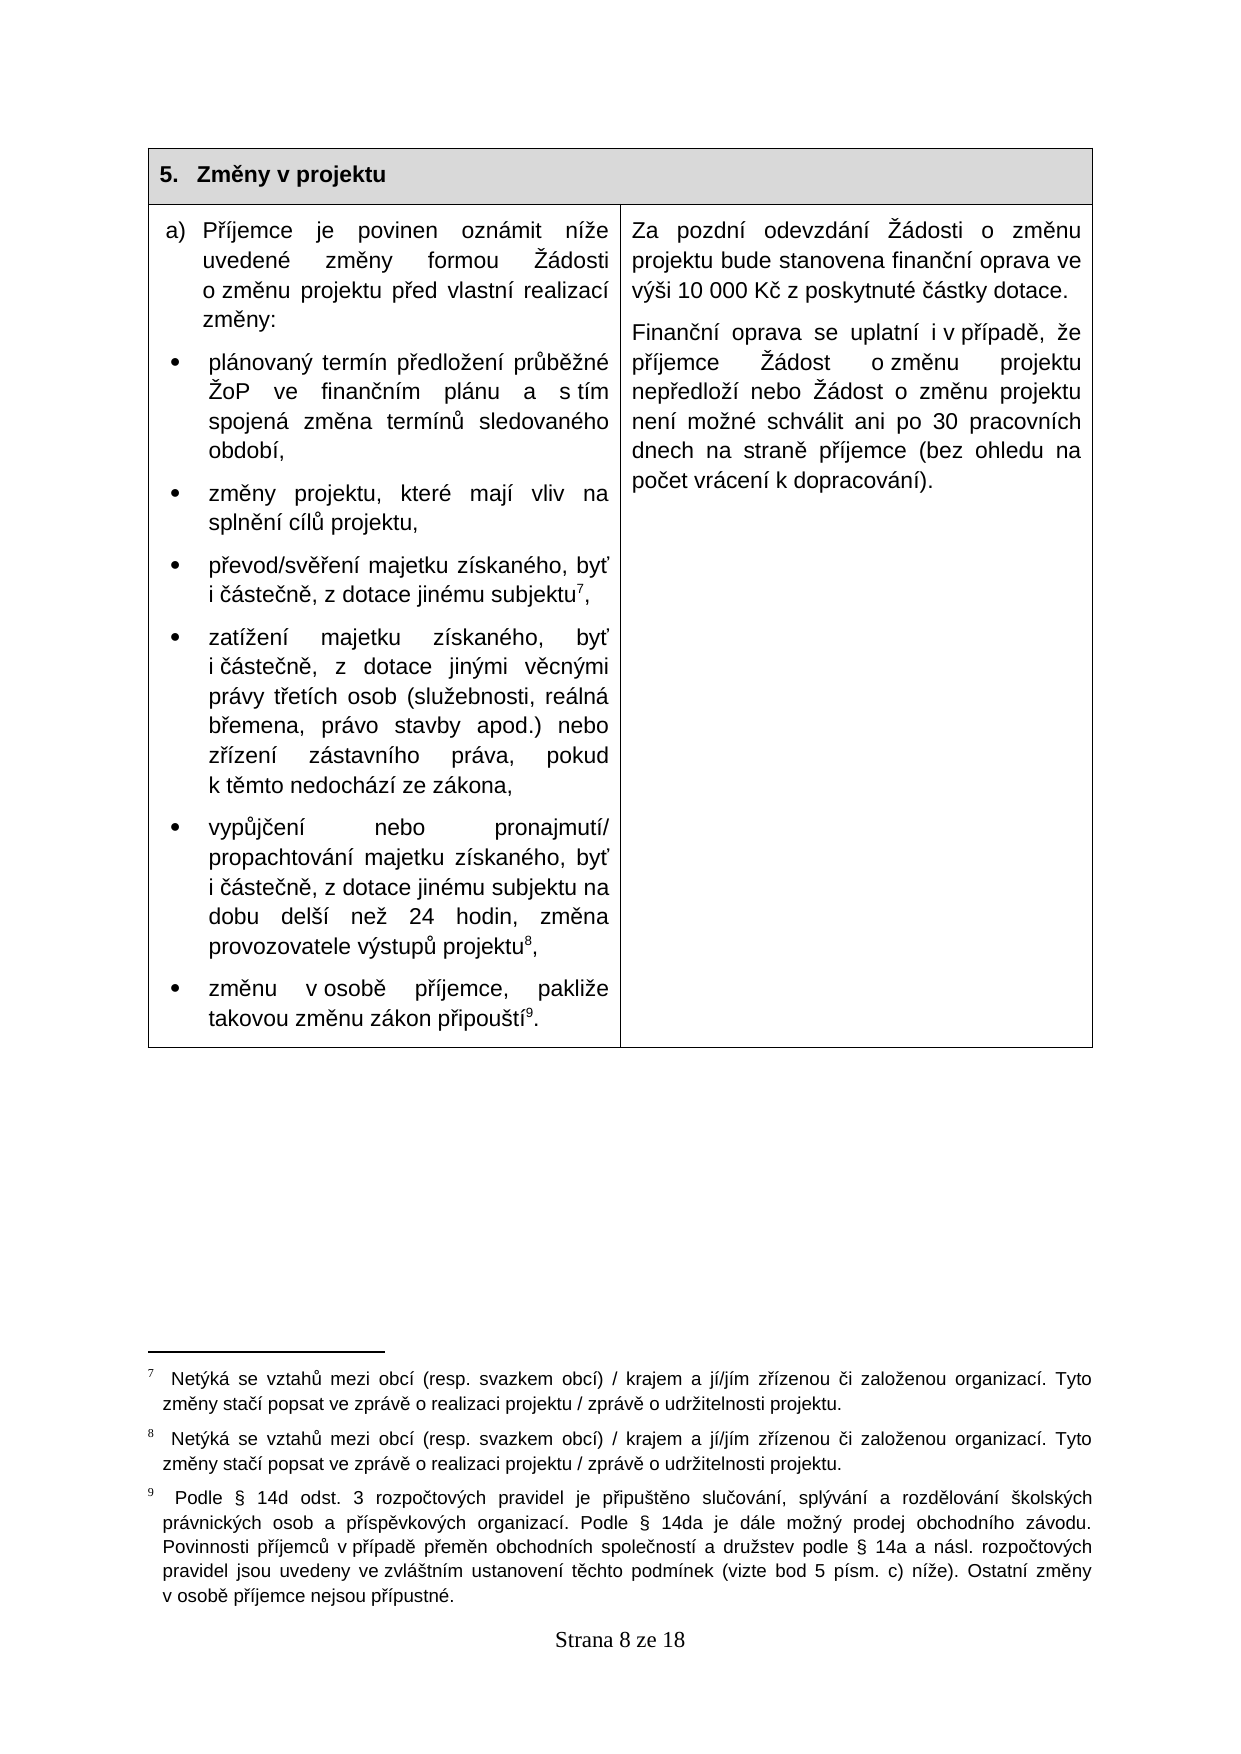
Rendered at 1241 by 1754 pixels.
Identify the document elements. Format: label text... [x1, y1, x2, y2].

table_cell Za pozdní odevzdání Žádosti o změnu projektu bude stanovena finanční oprava ve výši 10 000 Kč z poskytnuté částky dotace. Finanční oprava se uplatní i v případě, že příjemce Žádost o změnu projektu nepředloží nebo Žádost o změnu projektu není možné schválit ani po 30 pracovních dnech na straně příjemce (bez ohledu na počet vrácení k dopracování). [621, 205, 1092, 1047]
table_cell Změny v projektu [149, 149, 1092, 204]
table_cell Příjemce je povinen oznámit níže uvedené změny formou Žádosti o změnu projektu před vlastní realizací změny: plánovaný termín předložení průběžné ŽoP ve finančním plánu a s tím spojená změna termínů sledovaného období, změny projektu, které mají vliv na splnění cílů projektu, převod/svěření majetku získaného, byť i částečně, z dotace jinému subjektu, zatížení majetku získaného, byť i částečně, z dotace jinými věcnými právy třetích osob (služebnosti, reálná břemena, právo stavby apod.) nebo zřízení zástavního práva, pokud k těmto nedochází ze zákona, vypůjčení nebo pronajmutí/ propachtování majetku získaného, byť i částečně, z dotace jinému subjektu na dobu delší než 24 hodin, změna provozovatele výstupů projektu, změnu v osobě příjemce, pakliže takovou změnu zákon připouští. [149, 205, 620, 1047]
